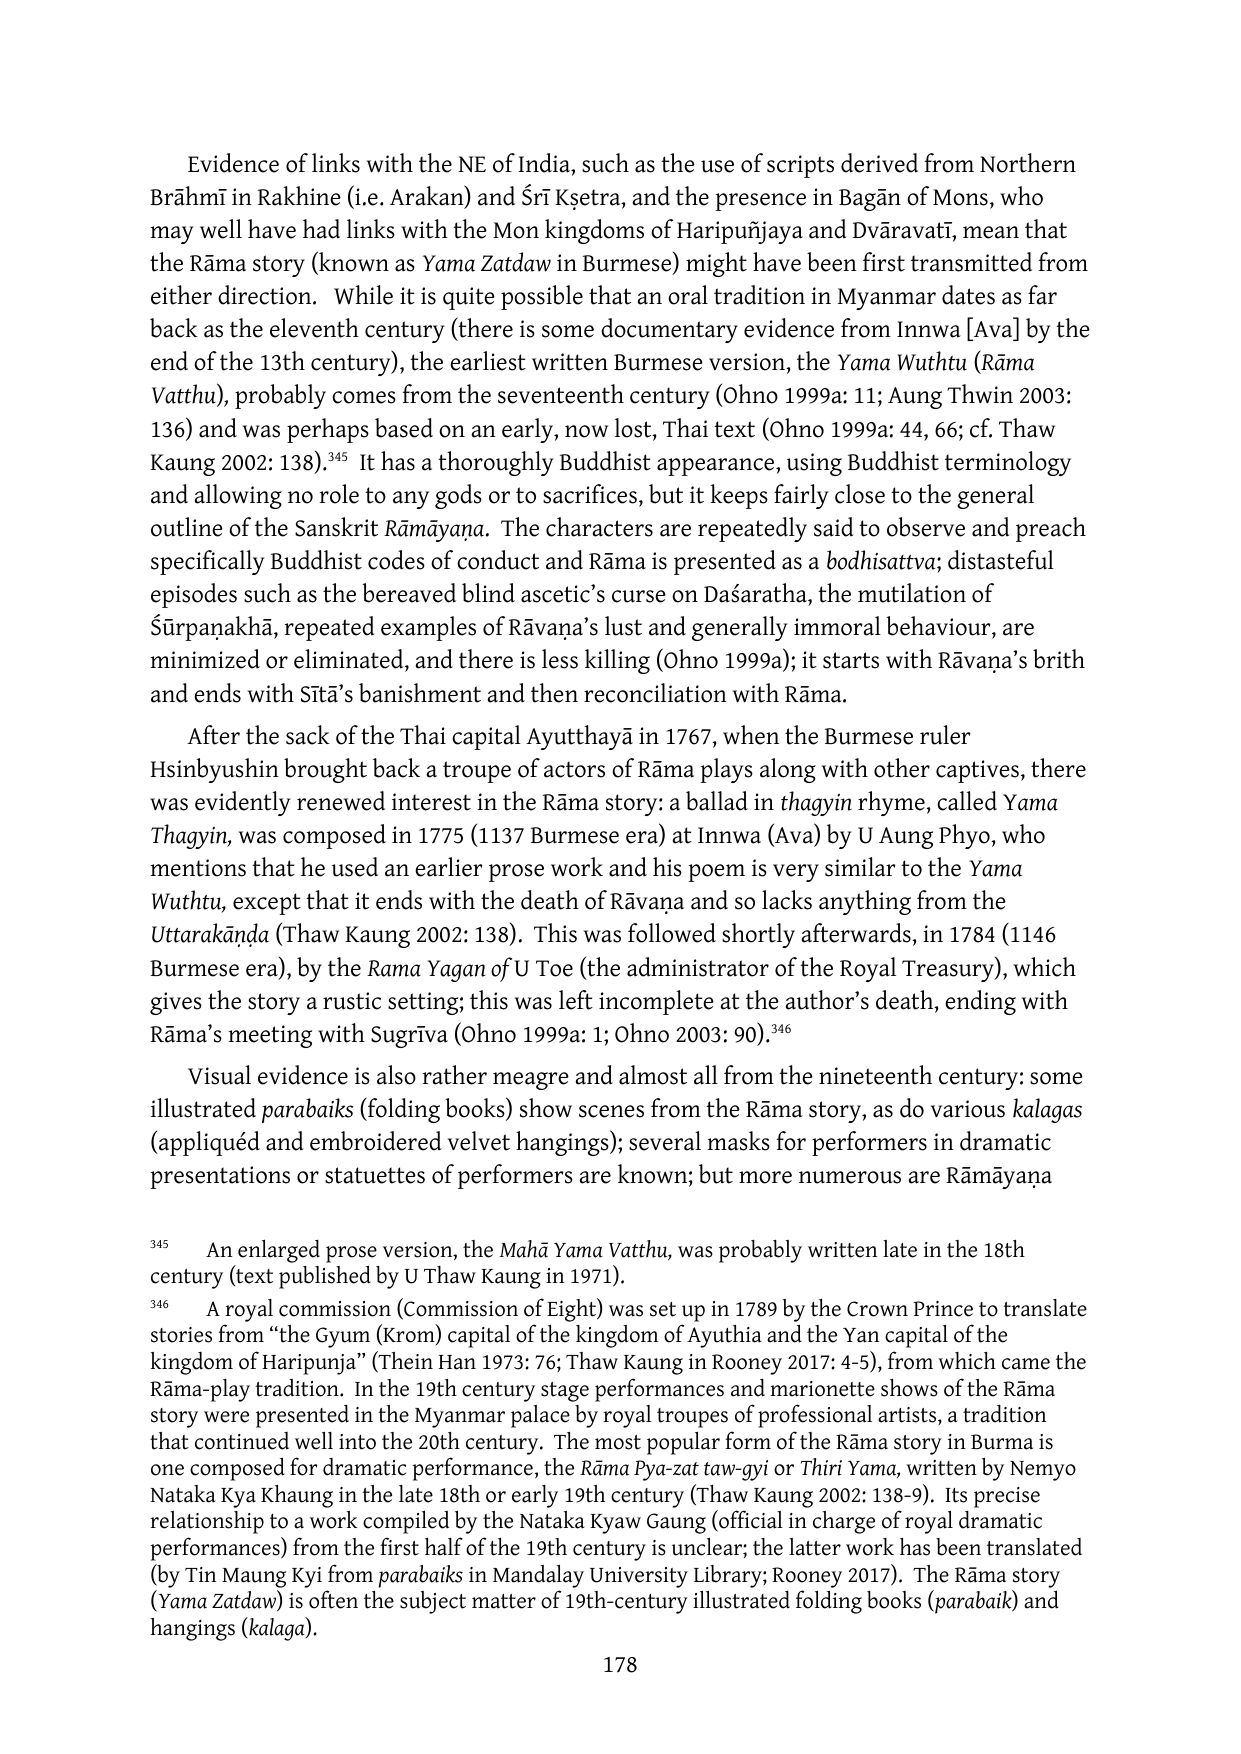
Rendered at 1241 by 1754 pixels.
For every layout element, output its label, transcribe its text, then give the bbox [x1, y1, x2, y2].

text Visual evidence is also rather meagre and almost all from the nineteenth century: some illustrated parabaiks (folding books) show scenes from the Rāma story, as do various kalagas (appliquéd and embroidered velvet hangings); several masks for performers in dramatic presentations or statuettes of performers are known; but more numerous are Rāmāyaṇa scenes on silver offering bowls. The Rāma story was depicted in a continuous series of 347 labelled stone relief sculptures round the base of the stūpa of Maha Loka Marazein (also known as Paya-Gyi, ‘Big Pagoda’) near Thakhuttanai village, built in 1846-49 during the reign of King Bagan (1846-1853), of the Konbaung dynasty. Also around 1864 a series of wood carvings on the ubosot of the Moda Kyaung monastery, Mandalay, were carved illustrating scenes from the Rāma story, but they were destroyed by fire in the 1960s (Ohno 1999: iii and plates; personal information from John Okell, 28th April 2015). However, the Rāma story never became as popular in Burma as it has done elsewhere in Southeast Asia. [150, 1062, 1090, 1191]
text Evidence of links with the NE of India, such as the use of scripts derived from Northern Brāhmī in Rakhine (i.e. Arakan) and Śrī Kṣetra, and the presence in Bagān of Mons, who may well have had links with the Mon kingdoms of Haripuñjaya and Dvāravatī, mean that the Rāma story (known as Yama Zatdaw in Burmese) might have been first transmitted from either direction. While it is quite possible that an oral tradition in Myanmar dates as far back as the eleventh century (there is some documentary evidence from Innwa [Ava] by the end of the 13th century), the earliest written Burmese version, the Yama Wuthtu (Rāma Vatthu), probably comes from the seventeenth century (Ohno 1999a: 11; Aung Thwin 2003: 136) and was perhaps based on an early, now lost, Thai text (Ohno 1999a: 44, 66; cf. Thaw Kaung 2002: 138). It has a thoroughly Buddhist appearance, using Buddhist terminology and allowing no role to any gods or to sacrifices, but it keeps fairly close to the general outline of the Sanskrit Rāmāyaṇa. The characters are repeatedly said to observe and preach specifically Buddhist codes of conduct and Rāma is presented as a bodhisattva; distasteful episodes such as the bereaved blind ascetic’s curse on Daśaratha, the mutilation of Śūrpaṇakhā, repeated examples of Rāvaṇa’s lust and generally immoral behaviour, are minimized or eliminated, and there is less killing (Ohno 1999a); it starts with Rāvaṇa’s brith and ends with Sītā’s banishment and then reconciliation with Rāma. [150, 150, 1090, 709]
text After the sack of the Thai capital Ayutthayā in 1767, when the Burmese ruler Hsinbyushin brought back a troupe of actors of Rāma plays along with other captives, there was evidently renewed interest in the Rāma story: a ballad in thagyin rhyme, called Yama Thagyin, was composed in 1775 (1137 Burmese era) at Innwa (Ava) by U Aung Phyo, who mentions that he used an earlier prose work and his poem is very similar to the Yama Wuthtu, except that it ends with the death of Rāvaṇa and so lacks anything from the Uttarakāṇḍa (Thaw Kaung 2002: 138). This was followed shortly afterwards, in 1784 (1146 Burmese era), by the Rama Yagan of U Toe (the administrator of the Royal Treasury), which gives the story a rustic setting; this was left incomplete at the author’s death, ending with Rāma’s meeting with Sugrīva (Ohno 1999a: 1; Ohno 2003: 90). [150, 722, 1090, 1049]
